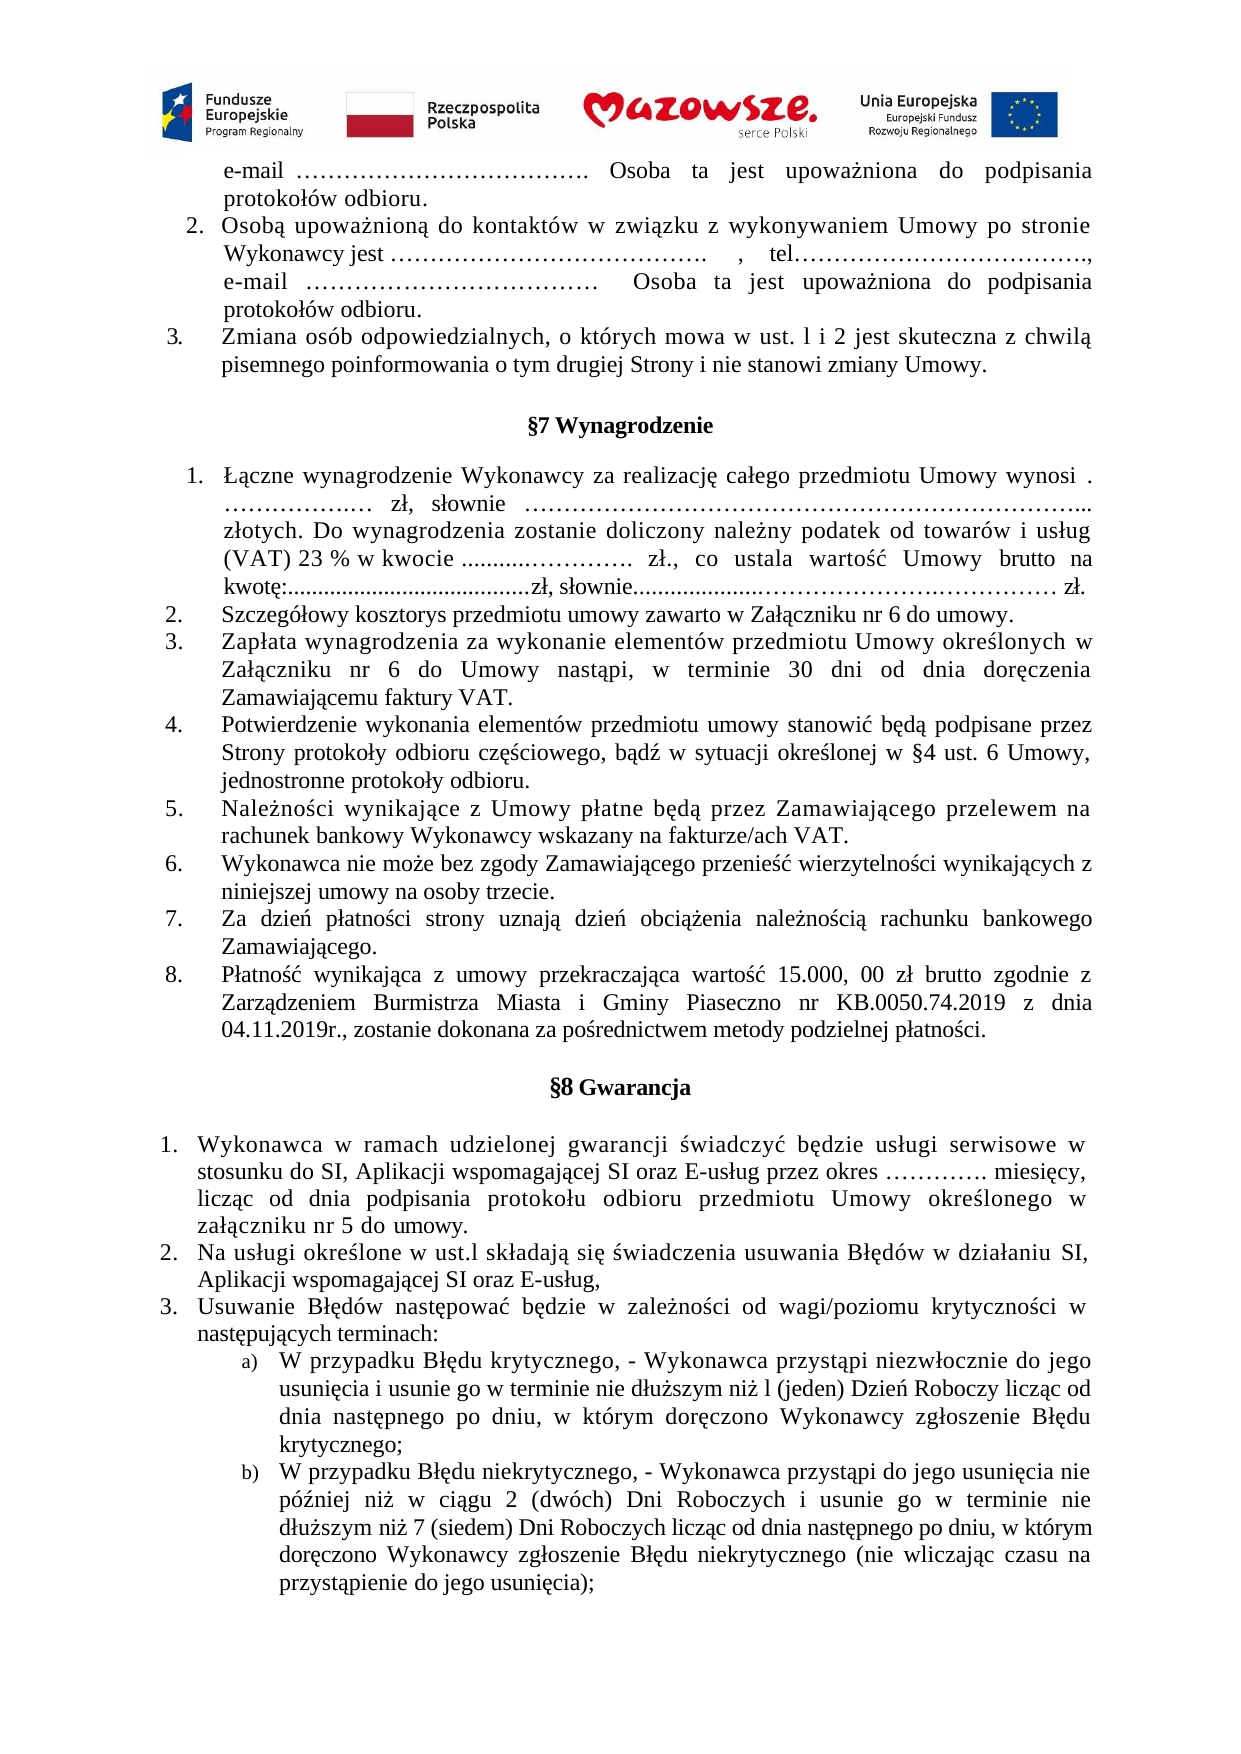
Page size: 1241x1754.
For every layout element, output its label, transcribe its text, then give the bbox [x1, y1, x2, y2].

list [186, 148, 1093, 212]
list Należności wynikające z Umowy płatne będą przez Zamawiającego przelewem na rachunek bankowy Wykonawcy wskazany na fakturze/ach VAT. [165, 794, 1093, 849]
list Na usługi określone w ust.l składają się świadczenia usuwania Błędów w działaniu SI, Aplikacji wspomagającej SI oraz E-usług, [159, 1239, 1088, 1293]
list Szczegółowy kosztorys przedmiotu umowy zawarto w Załączniku nr 6 do umowy. [165, 600, 1093, 628]
list Za dzień płatności strony uznają dzień obciążenia należnością rachunku bankowego Zamawiającego. [165, 905, 1093, 960]
text 3. Zmiana osób odpowiedzialnych, o których mowa w ust. l i 2 jest skuteczna z chwilą pisemnego poinformowania o tym drugiej Strony i nie stanowi zmiany Umowy. [166, 323, 1093, 378]
list Zapłata wynagrodzenia za wykonanie elementów przedmiotu Umowy określonych w Załączniku nr 6 do Umowy nastąpi, w terminie 30 dni od dnia doręczenia Zamawiającemu faktury VAT. [165, 628, 1093, 711]
list Potwierdzenie wykonania elementów przedmiotu umowy stanowić będą podpisane przez Strony protokoły odbioru częściowego, bądź w sytuacji określonej w §4 ust. 6 Umowy, jednostronne protokoły odbioru. [165, 711, 1093, 794]
list W przypadku Błędu niekrytycznego, - Wykonawca przystąpi do jego usunięcia nie później niż w ciągu 2 (dwóch) Dni Roboczych i usunie go w terminie nie dłuższym niż 7 (siedem) Dni Roboczych licząc od dnia następnego po dniu, w którym doręczono Wykonawcy zgłoszenie Błędu niekrytycznego (nie wliczając czasu na przystąpienie do jego usunięcia); [241, 1458, 1093, 1596]
text §8 Gwarancja [148, 1074, 1093, 1101]
list Wykonawca nie może bez zgody Zamawiającego przenieść wierzytelności wynikających z niniejszej umowy na osoby trzecie. [165, 849, 1093, 905]
list Płatność wynikająca z umowy przekraczająca wartość 15.000, 00 zł brutto zgodnie z Zarządzeniem Burmistrza Miasta i Gminy Piaseczno nr KB.0050.74.2019 z dnia 04.11.2019r., zostanie dokonana za pośrednictwem metody podzielnej płatności. [165, 960, 1093, 1043]
list Łączne wynagrodzenie Wykonawcy za realizację całego przedmiotu Umowy wynosi .…………….… zł, słownie ……………………………………………………………... złotych. Do wynagrodzenia zostanie doliczony należny podatek od towarów i usług (VAT) 23 % w kwocie …………. zł., co ustala wartość Umowy brutto na kwotę: zł, słownie ………………….…………… zł. [186, 461, 1093, 600]
list Wykonawca w ramach udzielonej gwarancji świadczyć będzie usługi serwisowe w stosunku do SI, Aplikacji wspomagającej SI oraz E-usług przez okres …………. miesięcy, licząc od dnia podpisania protokołu odbioru przedmiotu Umowy określonego w załączniku nr 5 do umowy. [159, 1131, 1088, 1239]
list Osobą upoważnioną do kontaktów w związku z wykonywaniem Umowy po stronie Wykonawcy jest …………………………………. , tel………………………………., e-mail ……………………………… Osoba ta jest upoważniona do podpisania protokołów odbioru. [186, 212, 1093, 323]
picture [147, 67, 1073, 157]
list Usuwanie Błędów następować będzie w zależności od wagi/poziomu krytyczności w następujących terminach: [159, 1293, 1088, 1347]
list W przypadku Błędu krytycznego, - Wykonawca przystąpi niezwłocznie do jego usunięcia i usunie go w terminie nie dłuższym niż l (jeden) Dzień Roboczy licząc od dnia następnego po dniu, w którym doręczono Wykonawcy zgłoszenie Błędu krytycznego; [241, 1347, 1093, 1458]
text §7 Wynagrodzenie [148, 415, 1093, 438]
